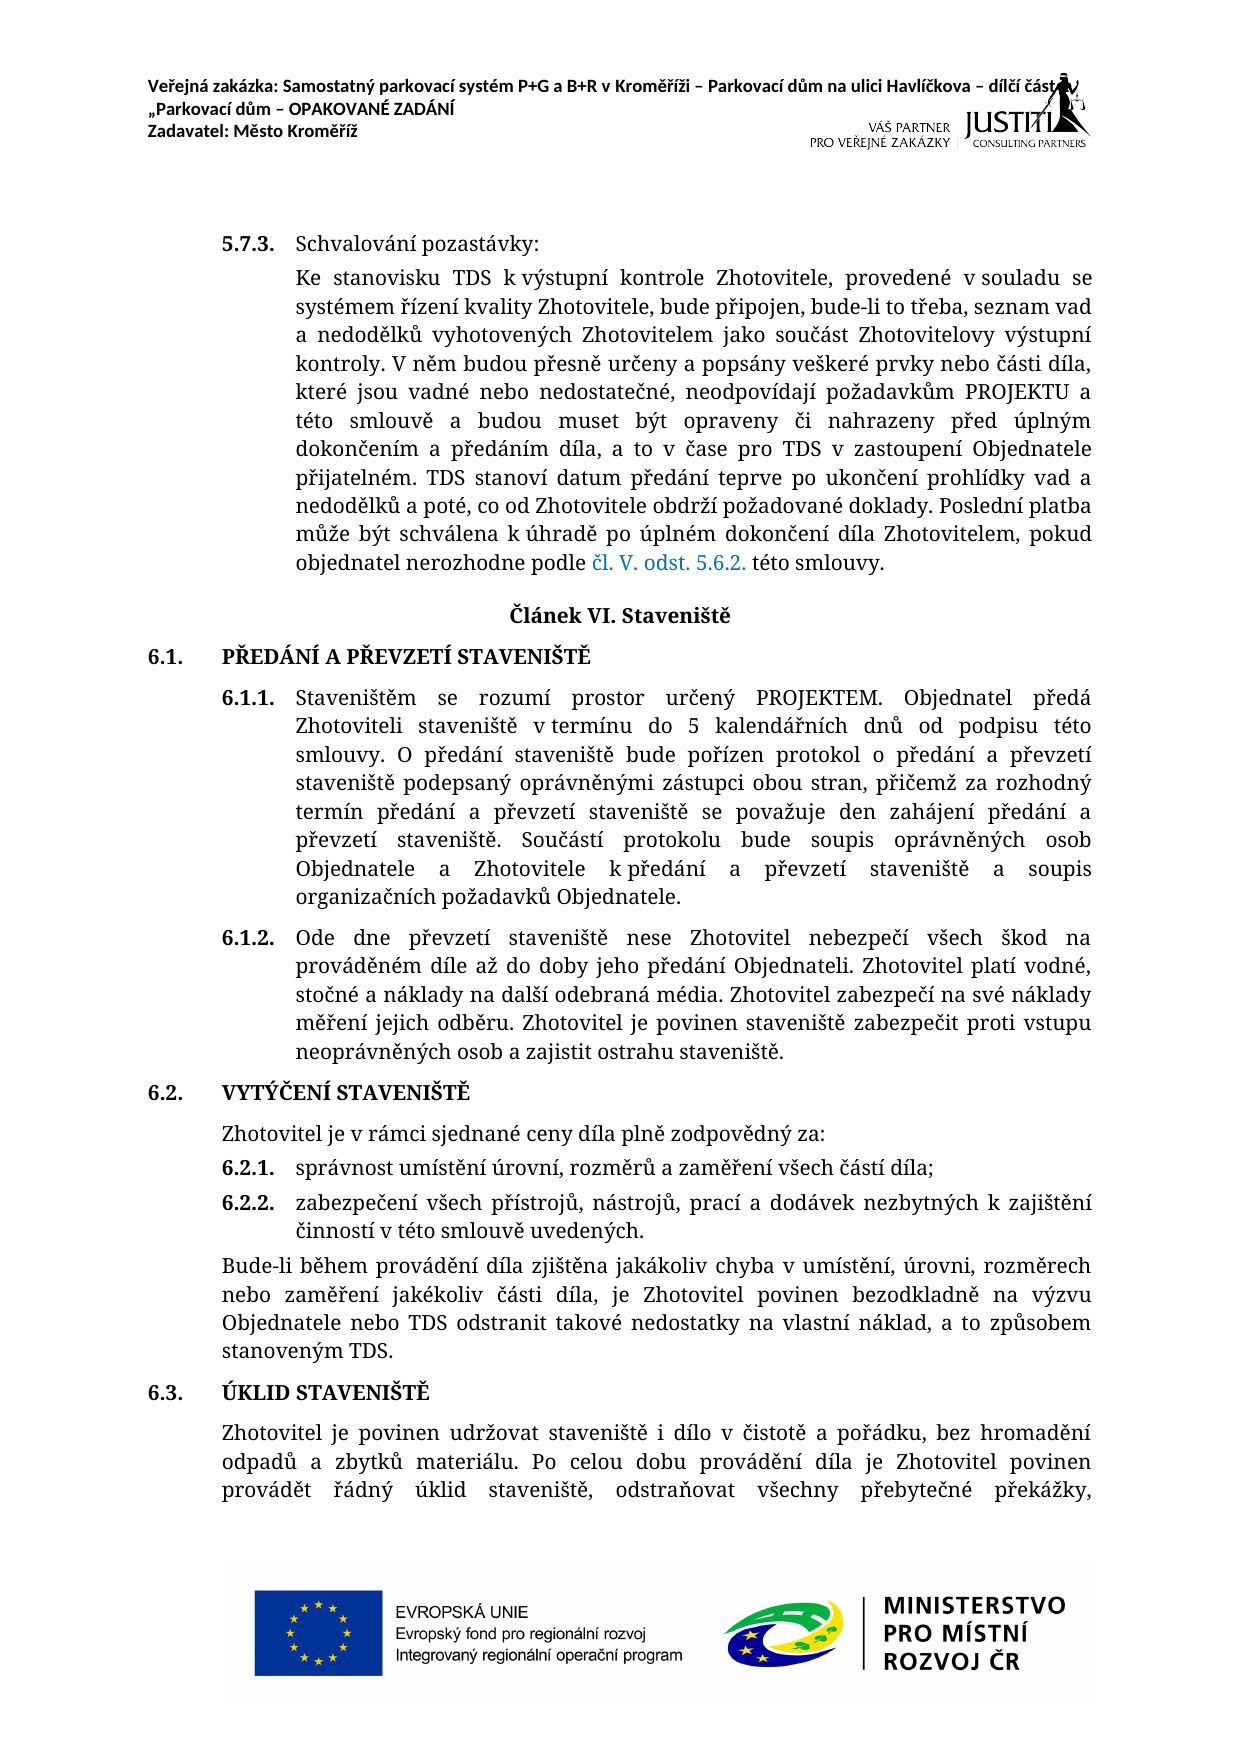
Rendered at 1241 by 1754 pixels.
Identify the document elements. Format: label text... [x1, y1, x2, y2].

picture [226, 1561, 1093, 1704]
picture [811, 73, 1093, 150]
text Článek VI. Staveniště [148, 601, 1092, 630]
text 5.7.3. Schvalování pozastávky: [222, 229, 1092, 257]
text Zhotovitel je v rámci sjednané ceny díla plně zodpovědný za: [222, 1119, 1092, 1147]
subtitle 6.2. VYTÝČENÍ STAVENIŠTĚ [148, 1078, 1092, 1106]
text 6.1.1. Staveništěm se rozumí prostor určený PROJEKTEM. Objednatel předá Zhotoviteli staveniště v termínu do 5 kalendářních dnů od podpisu této smlouvy. O předání staveniště bude pořízen protokol o předání a převzetí staveniště podepsaný oprávněnými zástupci obou stran, přičemž za rozhodný termín předání a převzetí staveniště se považuje den zahájení předání a převzetí staveniště. Součástí protokolu bude soupis oprávněných osob Objednatele a Zhotovitele k předání a převzetí staveniště a soupis organizačních požadavků Objednatele. [222, 683, 1092, 911]
text 6.2.1. správnost umístění úrovní, rozměrů a zaměření všech částí díla; [222, 1153, 1092, 1182]
text Bude-li během provádění díla zjištěna jakákoliv chyba v umístění, úrovni, rozměrech nebo zaměření jakékoliv části díla, je Zhotovitel povinen bezodkladně na výzvu Objednatele nebo TDS odstranit takové nedostatky na vlastní náklad, a to způsobem stanoveným TDS. [222, 1251, 1092, 1365]
text 6.1.2. Ode dne převzetí staveniště nese Zhotovitel nebezpečí všech škod na prováděném díle až do doby jeho předání Objednateli. Zhotovitel platí vodné, stočné a náklady na další odebraná média. Zhotovitel zabezpečí na své náklady měření jejich odběru. Zhotovitel je povinen staveniště zabezpečit proti vstupu neoprávněných osob a zajistit ostrahu staveniště. [222, 923, 1092, 1065]
text Ke stanovisku TDS k výstupní kontrole Zhotovitele, provedené v souladu se systémem řízení kvality Zhotovitele, bude připojen, bude-li to třeba, seznam vad a nedodělků vyhotovených Zhotovitelem jako součást Zhotovitelovy výstupní kontroly. V něm budou přesně určeny a popsány veškeré prvky nebo části díla, které jsou vadné nebo nedostatečné, neodpovídají požadavkům PROJEKTU a této smlouvě a budou muset být opraveny či nahrazeny před úplným dokončením a předáním díla, a to v čase pro TDS v zastoupení Objednatele přijatelném. TDS stanoví datum předání teprve po ukončení prohlídky vad a nedodělků a poté, co od Zhotovitele obdrží požadované doklady. Poslední platba může být schválena k úhradě po úplném dokončení díla Zhotovitelem, pokud objednatel nerozhodne podle čl. V. odst. 5.6.2. této smlouvy. [295, 263, 1092, 576]
subtitle 6.1. PŘEDÁNÍ A PŘEVZETÍ STAVENIŠTĚ [148, 642, 1092, 671]
subtitle 6.3. ÚKLID STAVENIŠTĚ [148, 1378, 1092, 1406]
text 6.2.2. zabezpečení všech přístrojů, nástrojů, prací a dodávek nezbytných k zajištění činností v této smlouvě uvedených. [222, 1188, 1092, 1245]
